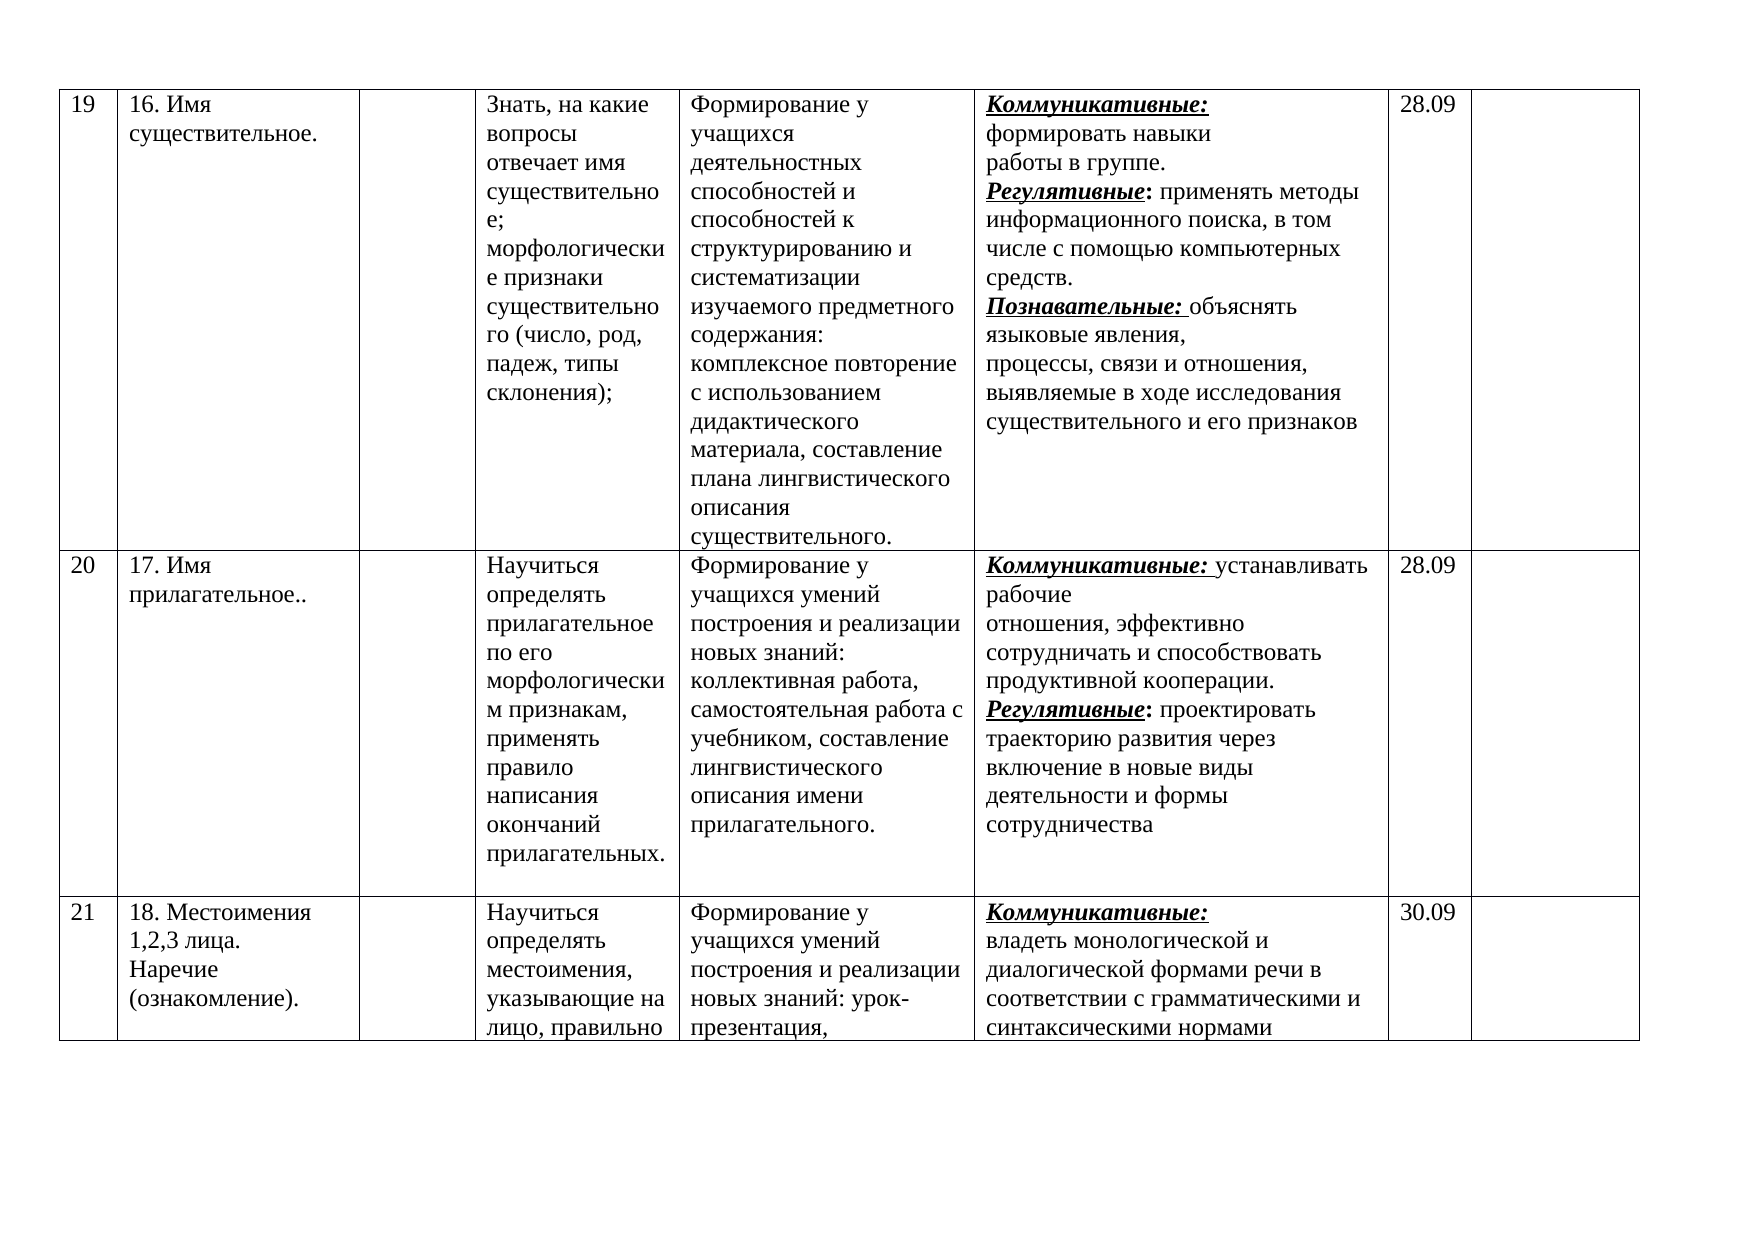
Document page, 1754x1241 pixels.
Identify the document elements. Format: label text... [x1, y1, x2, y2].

table_cell [1472, 897, 1639, 1040]
table_cell [1472, 90, 1639, 549]
table_cell 19 [60, 90, 117, 549]
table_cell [476, 897, 679, 1040]
table_cell 30.09 [1389, 897, 1471, 1040]
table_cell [118, 897, 359, 1040]
table_cell 16. Имя существительное. [118, 90, 359, 549]
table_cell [680, 897, 974, 1040]
table_cell Знать, на какие вопросы отвечает имя существительное; морфологические признаки существительного (число, род, падеж, типы склонения); [476, 90, 679, 549]
table_cell Формирование у учащихся умений построения и реализации новых знаний: коллективная работа, самостоятельная работа с учебником, составление лингвистического описания имени прилагательного. [680, 551, 974, 896]
table_cell Коммуникативные: устанавливать рабочие отношения, эффективно сотрудничать и способствовать продуктивной кооперации. Регулятивные: проектировать траекторию развития через включение в новые виды деятельности и формы сотрудничества [975, 551, 1388, 896]
table_cell Формирование у учащихся деятельностных способностей и способностей к структурированию и систематизации изучаемого предметного содержания: комплексное повторение с использованием дидактического материала, составление плана лингвистического описания существительного. [680, 90, 974, 549]
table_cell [975, 897, 1388, 1040]
table_cell 21 [60, 897, 117, 1040]
table_cell [360, 90, 475, 549]
table_cell 20 [60, 551, 117, 896]
table_cell Научиться определять прилагательное по его морфологическим признакам, применять правило написания окончаний прилагательных. [476, 551, 679, 896]
table_cell 28.09 [1389, 90, 1471, 549]
table_cell [360, 551, 475, 896]
table_cell Коммуникативные: формировать навыки работы в группе. Регулятивные: применять методы информационного поиска, в том числе с помощью компьютерных средств. Познавательные: объяснять языковые явления, процессы, связи и отношения, выявляемые в ходе исследования существительного и его признаков [975, 90, 1388, 549]
table_cell [1472, 551, 1639, 896]
table_cell 17. Имя прилагательное.. [118, 551, 359, 896]
table_cell [360, 897, 475, 1040]
table_cell 28.09 [1389, 551, 1471, 896]
